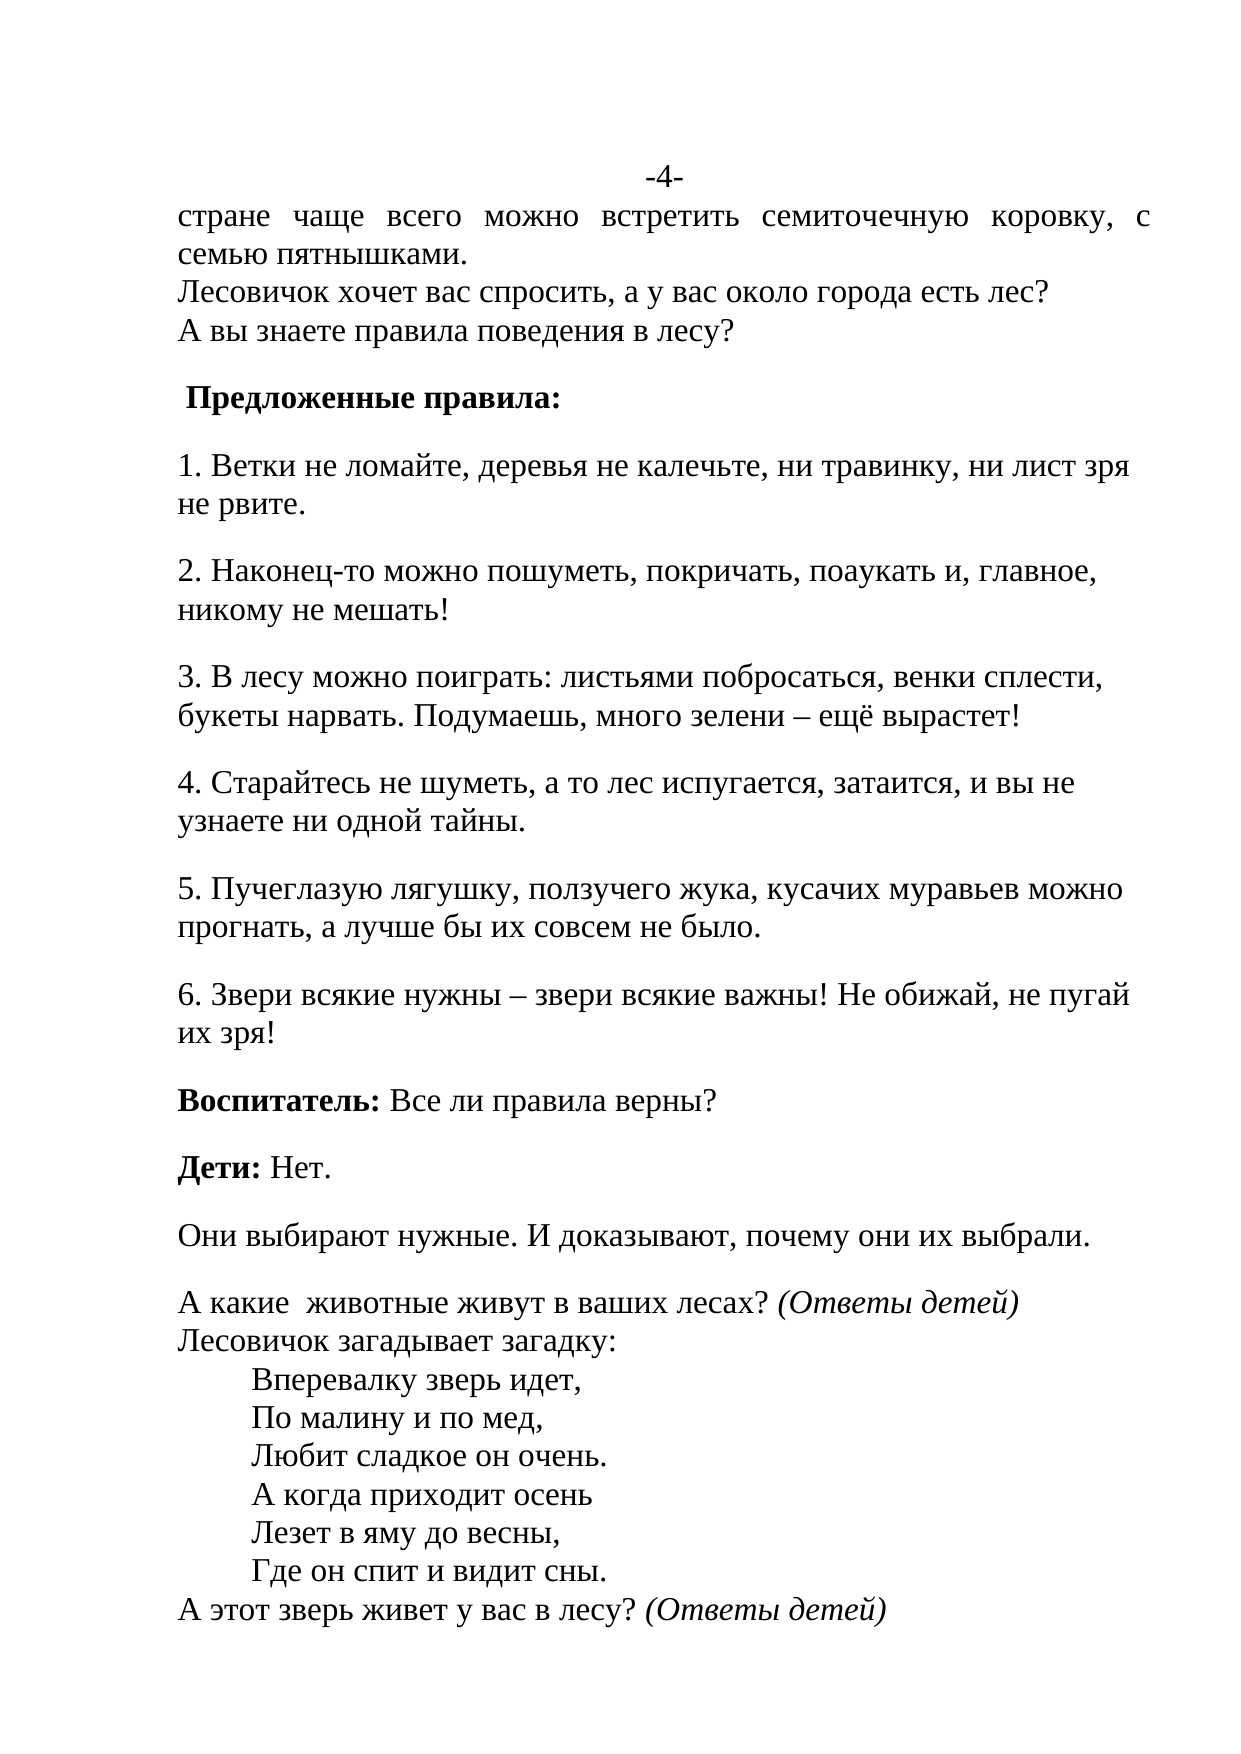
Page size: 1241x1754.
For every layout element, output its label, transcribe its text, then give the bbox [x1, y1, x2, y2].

text стране чаще всего можно встретить семиточечную коровку, с семью пятнышками. [177, 195, 1152, 271]
text По малину и по мед, [177, 1397, 1152, 1436]
text Дети: Нет. [177, 1147, 1152, 1186]
text А вы знаете правила поведения в лесу? [177, 310, 1152, 348]
text Вперевалку зверь идет, [177, 1359, 1152, 1397]
text 3. В лесу можно поиграть: листьями побросаться, венки сплести, букеты нарвать. Подумаешь, много зелени – ещё вырастет! [177, 656, 1152, 733]
text 2. Наконец-то можно пошуметь, покричать, поаукать и, главное, никому не мешать! [177, 551, 1152, 627]
text Лесовичок загадывает загадку: [177, 1321, 1152, 1359]
text -4- [177, 156, 1152, 195]
text 6. Звери всякие нужны – звери всякие важны! Не обижай, не пугай их зря! [177, 974, 1152, 1051]
text 1. Ветки не ломайте, деревья не калечьте, ни травинку, ни лист зря не рвите. [177, 445, 1152, 521]
text Где он спит и видит сны. [177, 1551, 1152, 1589]
text Воспитатель: Все ли правила верны? [177, 1080, 1152, 1118]
text А этот зверь живет у вас в лесу? (Ответы детей) [177, 1589, 1152, 1627]
text 5. Пучеглазую лягушку, ползучего жука, кусачих муравьев можно прогнать, а лучше бы их совсем не было. [177, 868, 1152, 945]
text Лезет в яму до весны, [177, 1512, 1152, 1551]
text Любит сладкое он очень. [177, 1436, 1152, 1474]
text А какие животные живут в ваших лесах? (Ответы детей) [177, 1282, 1152, 1321]
text Лесовичок хочет вас спросить, а у вас около города есть лес? [177, 271, 1152, 310]
text А когда приходит осень [177, 1474, 1152, 1512]
text 4. Старайтесь не шуметь, а то лес испугается, затаится, и вы не узнаете ни одной тайны. [177, 762, 1152, 839]
text Они выбирают нужные. И доказывают, почему они их выбрали. [177, 1215, 1152, 1253]
text Предложенные правила: [177, 377, 1152, 416]
